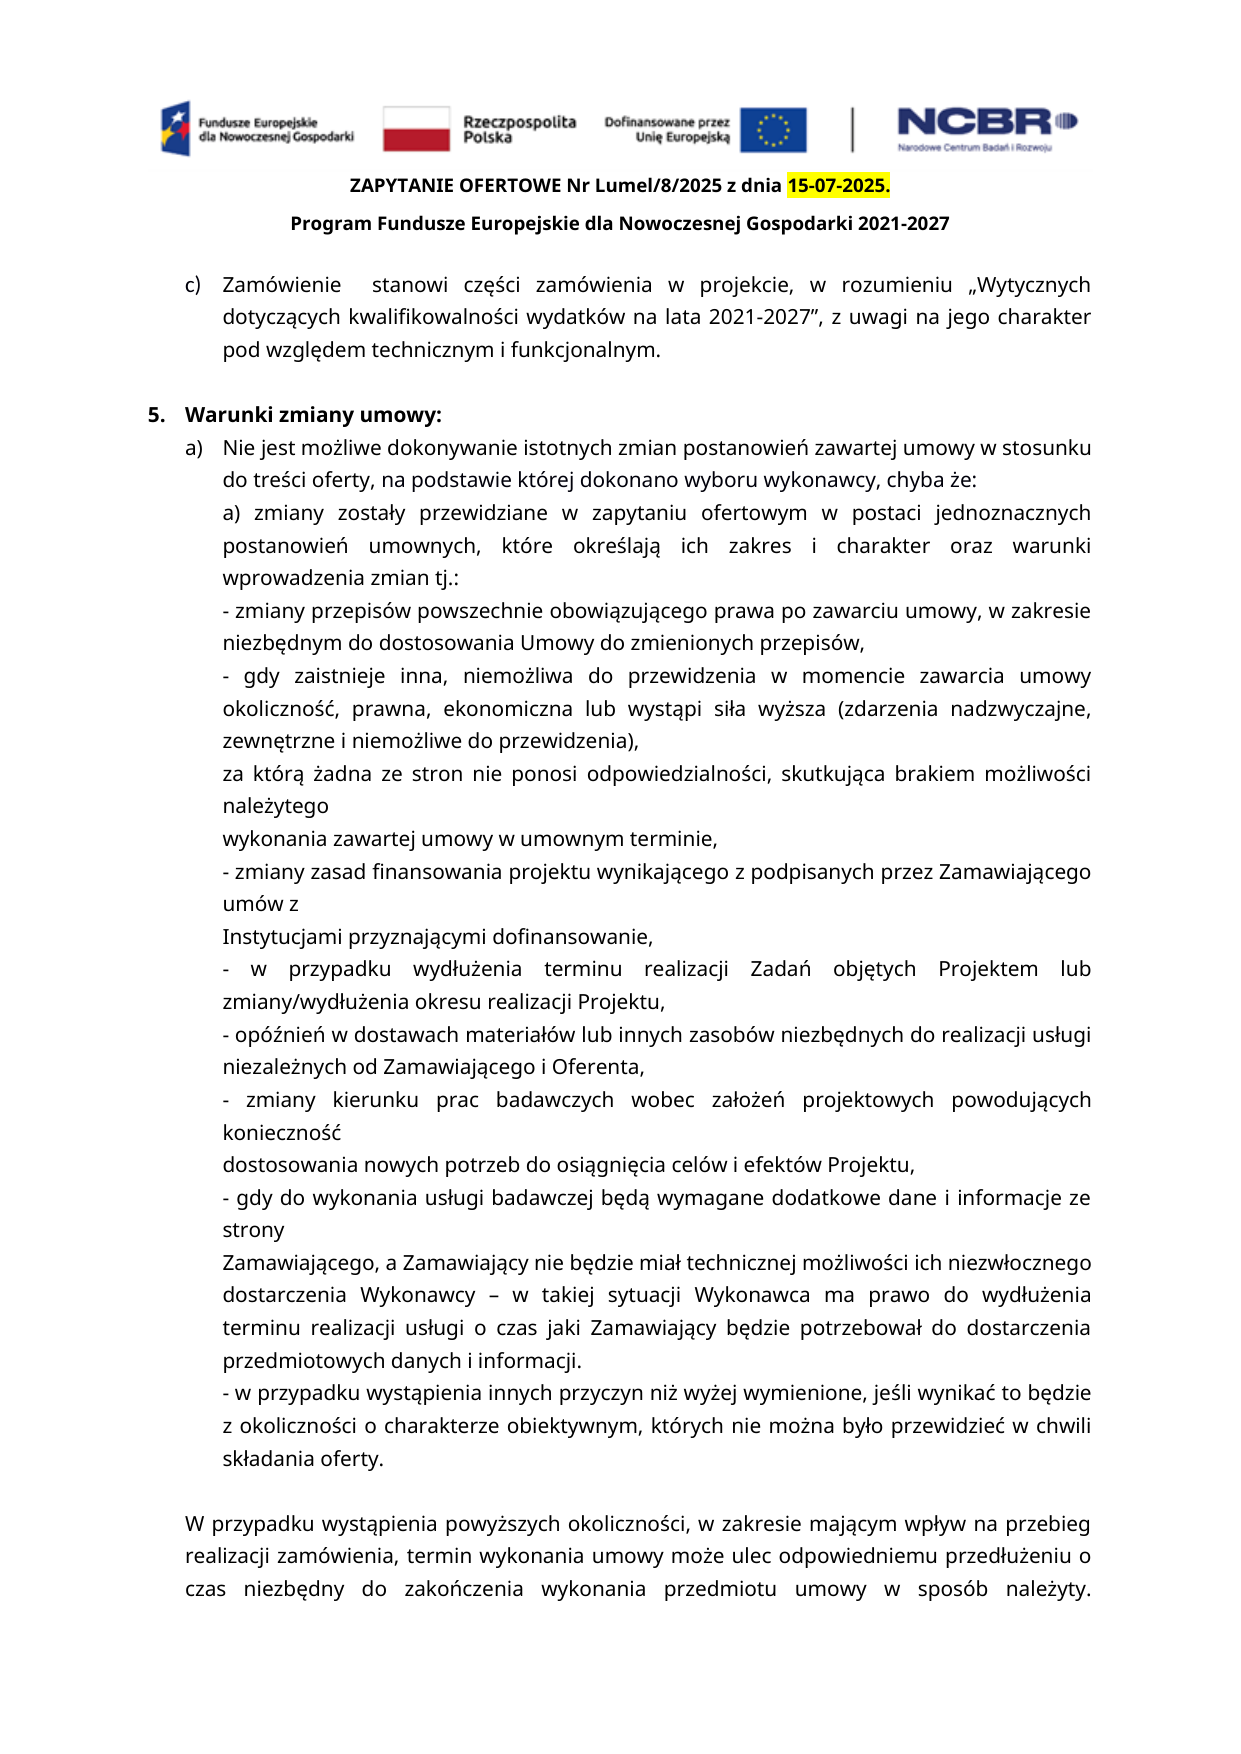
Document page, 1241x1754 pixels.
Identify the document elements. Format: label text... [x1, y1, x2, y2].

list Zamawiającego, a Zamawiający nie będzie miał technicznej możliwości ich niezwłocznego dostarczenia Wykonawcy – w takiej sytuacji Wykonawca ma prawo do wydłużenia terminu realizacji usługi o czas jaki Zamawiający będzie potrzebował do dostarczenia przedmiotowych danych i informacji. [222, 1248, 1093, 1374]
list a) zmiany zostały przewidziane w zapytaniu ofertowym w postaci jednoznacznych postanowień umownych, które określają ich zakres i charakter oraz warunki wprowadzenia zmian tj.: [222, 498, 1093, 592]
list - zmiany zasad finansowania projektu wynikającego z podpisanych przez Zamawiającego umów z [222, 857, 1093, 918]
list - gdy do wykonania usługi badawczej będą wymagane dodatkowe dane i informacje ze strony [222, 1183, 1093, 1244]
list - opóźnień w dostawach materiałów lub innych zasobów niezbędnych do realizacji usługi niezależnych od Zamawiającego i Oferenta, [222, 1020, 1093, 1081]
list Zamówienie stanowi części zamówienia w projekcie, w rozumieniu „Wytycznych dotyczących kwalifikowalności wydatków na lata 2021-2027”, z uwagi na jego charakter pod względem technicznym i funkcjonalnym. [185, 270, 1093, 363]
list - zmiany przepisów powszechnie obowiązującego prawa po zawarciu umowy, w zakresie niezbędnym do dostosowania Umowy do zmienionych przepisów, [222, 596, 1093, 657]
list Nie jest możliwe dokonywanie istotnych zmian postanowień zawartej umowy w stosunku do treści oferty, na podstawie której dokonano wyboru wykonawcy, chyba że: [185, 433, 1093, 494]
list - zmiany kierunku prac badawczych wobec założeń projektowych powodujących konieczność [222, 1085, 1093, 1146]
list - w przypadku wydłużenia terminu realizacji Zadań objętych Projektem lub zmiany/wydłużenia okresu realizacji Projektu, [222, 954, 1093, 1016]
picture [147, 86, 1093, 172]
list - w przypadku wystąpienia innych przyczyn niż wyżej wymienione, jeśli wynikać to będzie z okoliczności o charakterze obiektywnym, których nie można było przewidzieć w chwili składania oferty. [222, 1378, 1093, 1472]
list - gdy zaistnieje inna, niemożliwa do przewidzenia w momencie zawarcia umowy okoliczność, prawna, ekonomiczna lub wystąpi siła wyższa (zdarzenia nadzwyczajne, zewnętrzne i niemożliwe do przewidzenia), [222, 661, 1093, 755]
list dostosowania nowych potrzeb do osiągnięcia celów i efektów Projektu, [222, 1150, 1093, 1179]
list wykonania zawartej umowy w umownym terminie, [222, 824, 1093, 853]
list Warunki zmiany umowy: [148, 400, 1093, 429]
list Instytucjami przyznającymi dofinansowanie, [222, 922, 1093, 950]
list za którą żadna ze stron nie ponosi odpowiedzialności, skutkująca brakiem możliwości należytego [222, 759, 1093, 820]
